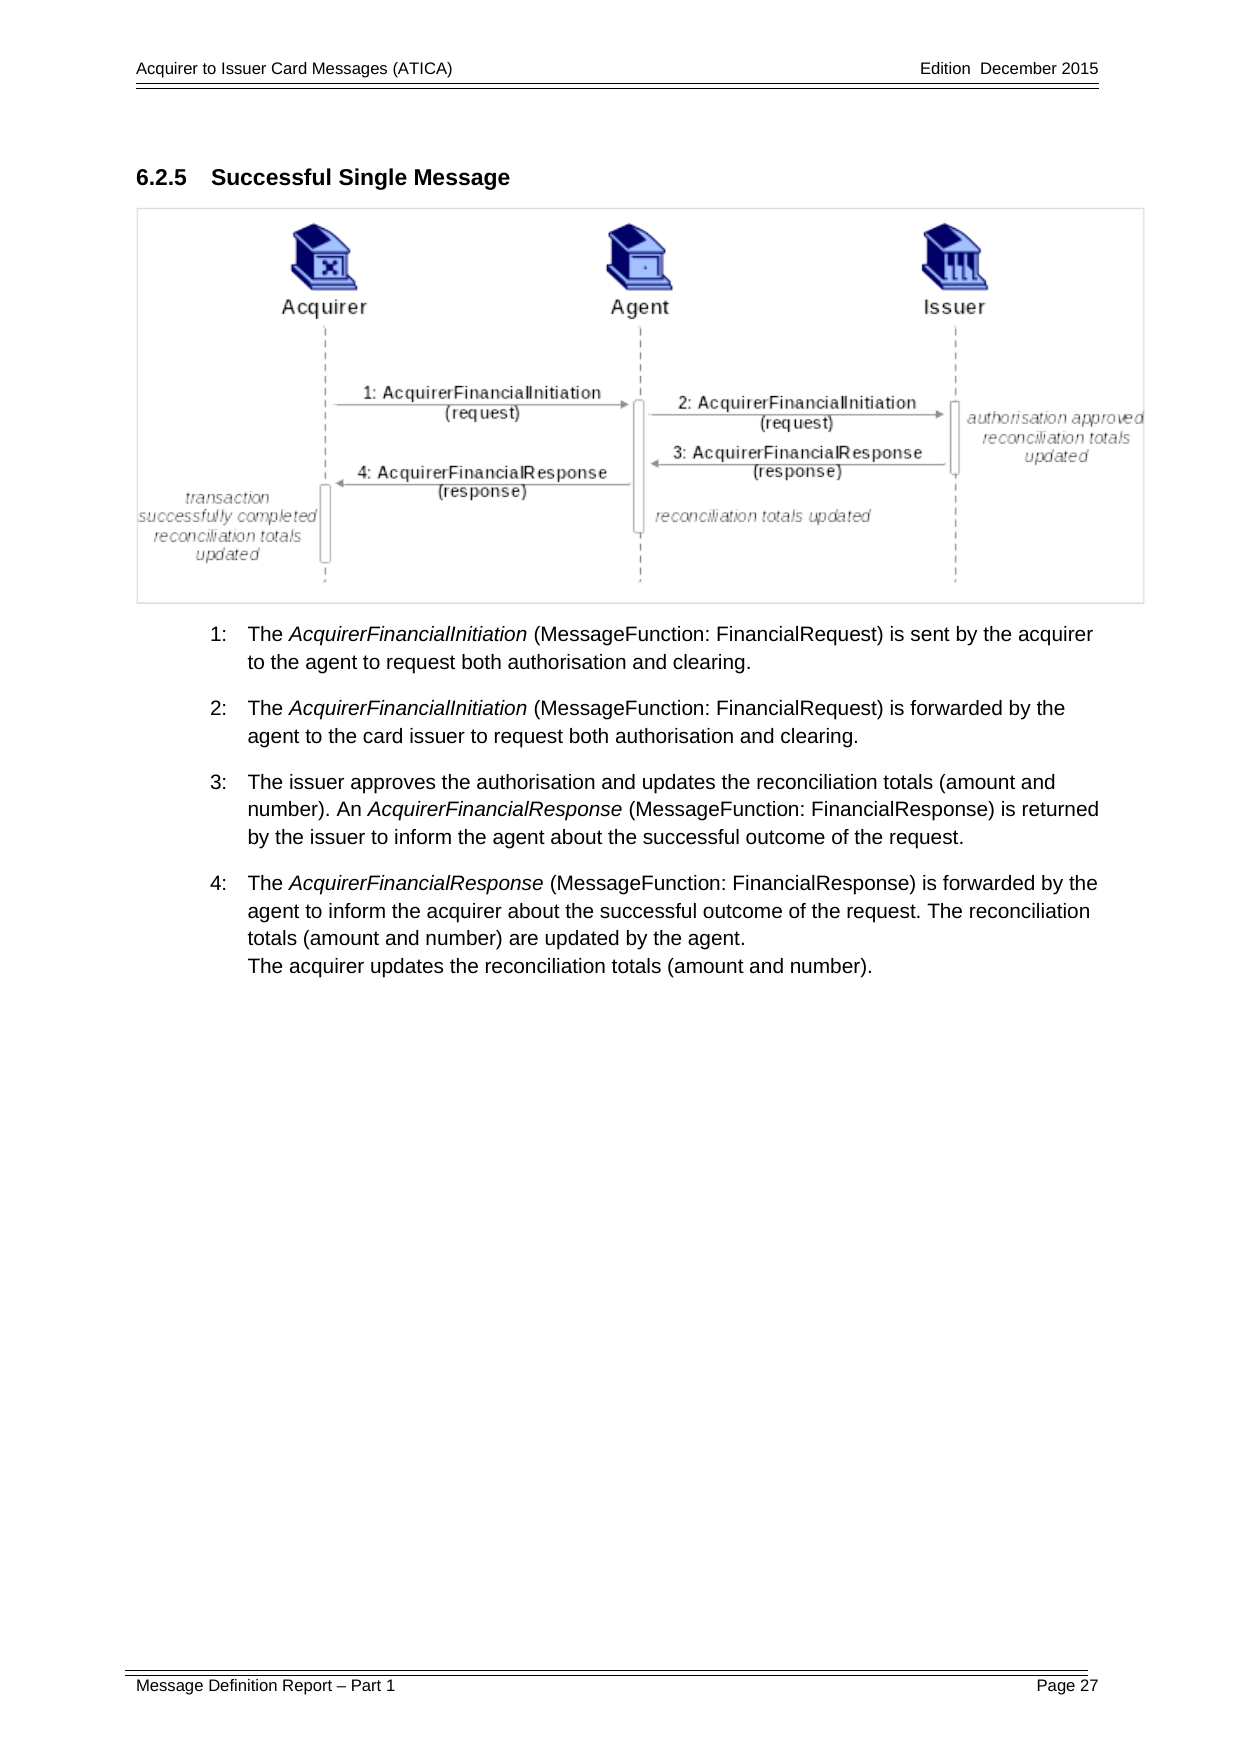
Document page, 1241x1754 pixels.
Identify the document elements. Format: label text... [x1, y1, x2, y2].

subtitle Successful Single Message [136, 164, 1104, 191]
list The AcquirerFinancialInitiation (MessageFunction: FinancialRequest) is sent by the acquirer to the agent to request both authorisation and clearing. [210, 622, 1104, 674]
text The AcquirerFinancialInitiation (MessageFunction: FinancialRequest) is forwarded by the agent to the card issuer to request both authorisation and clearing. [210, 696, 1104, 747]
text The AcquirerFinancialResponse (MessageFunction: FinancialResponse) is forwarded by the agent to inform the acquirer about the successful outcome of the request. The reconciliation totals (amount and number) are updated by the agent. The acquirer updates the reconciliation totals (amount and number). [210, 871, 1104, 977]
text The issuer approves the authorisation and updates the reconciliation totals (amount and number). An AcquirerFinancialResponse (MessageFunction: FinancialResponse) is returned by the issuer to inform the agent about the successful outcome of the request. [210, 770, 1104, 849]
